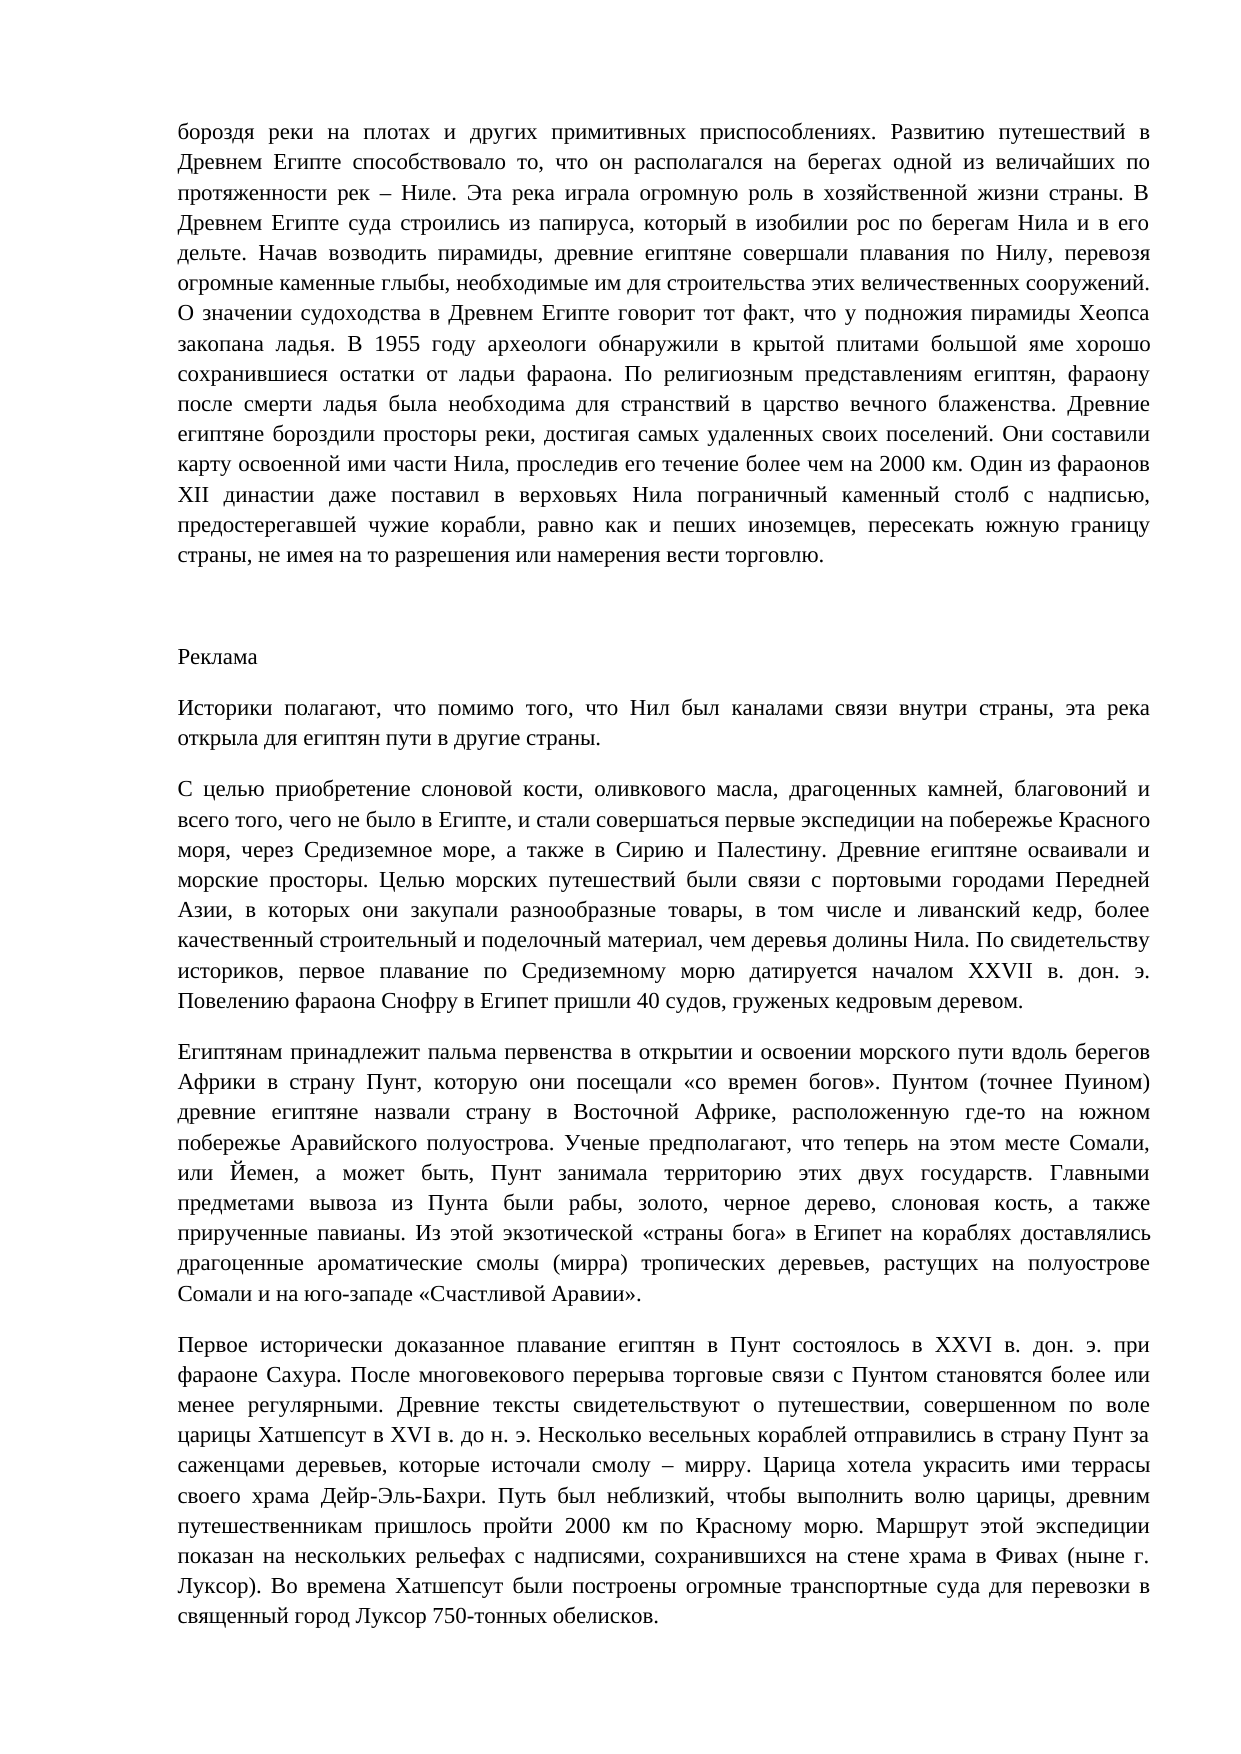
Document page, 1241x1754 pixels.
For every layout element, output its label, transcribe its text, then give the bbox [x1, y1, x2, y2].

text Реклама [177, 643, 1152, 669]
text Первое исторически доказанное плавание египтян в Пунт состоялось в XXVI в. дон. э. при фараоне Сахура. После многовекового перерыва торговые связи с Пунтом становятся более или менее регулярными. Древние тексты свидетельствуют о путешествии, совершенном по воле царицы Хатшепсут в XVI в. до н. э. Несколько весельных кораблей отправились в страну Пунт за саженцами деревьев, которые источали смолу – мирру. Царица хотела украсить ими террасы своего храма Дейр-Эль-Бахри. Путь был неблизкий, чтобы выполнить волю царицы, древним путешественникам пришлось пройти 2000 км по Красному морю. Маршрут этой экспедиции показан на нескольких рельефах с надписями, сохранившихся на стене храма в Фивах (ныне г. Луксор). Во времена Хатшепсут были построены огромные транспортные суда для перевозки в священный город Луксор 750-тонных обелисков. [177, 1331, 1152, 1629]
text Историки полагают, что помимо того, что Нил был каналами связи внутри страны, эта река открыла для египтян пути в другие страны. [177, 694, 1152, 751]
text Египтянам принадлежит пальма первенства в открытии и освоении морского пути вдоль берегов Африки в страну Пунт, которую они посещали «со времен богов». Пунтом (точнее Пуином) древние египтяне назвали страну в Восточной Африке, расположенную где-то на южном побережье Аравийского полуострова. Ученые предполагают, что теперь на этом месте Сомали, или Йемен, а может быть, Пунт занимала территорию этих двух государств. Главными предметами вывоза из Пунта были рабы, золото, черное дерево, слоновая кость, а также прирученные павианы. Из этой экзотической «страны бога» в Египет на кораблях доставлялись драгоценные ароматические смолы (мирра) тропических деревьев, растущих на полуострове Сомали и на юго-западе «Счастливой Аравии». [177, 1038, 1152, 1306]
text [177, 118, 1152, 567]
text С целью приобретение слоновой кости, оливкового масла, драгоценных камней, благовоний и всего того, чего не было в Египте, и стали совершаться первые экспедиции на побережье Красного моря, через Средиземное море, а также в Сирию и Палестину. Древние египтяне осваивали и морские просторы. Целью морских путешествий были связи с портовыми городами Передней Азии, в которых они закупали разнообразные товары, в том числе и ливанский кедр, более качественный строительный и поделочный материал, чем деревья долины Нила. По свидетельству историков, первое плавание по Средиземному морю датируется началом XXVII в. дон. э. Повелению фараона Снофру в Египет пришли 40 судов, груженых кедровым деревом. [177, 775, 1152, 1013]
